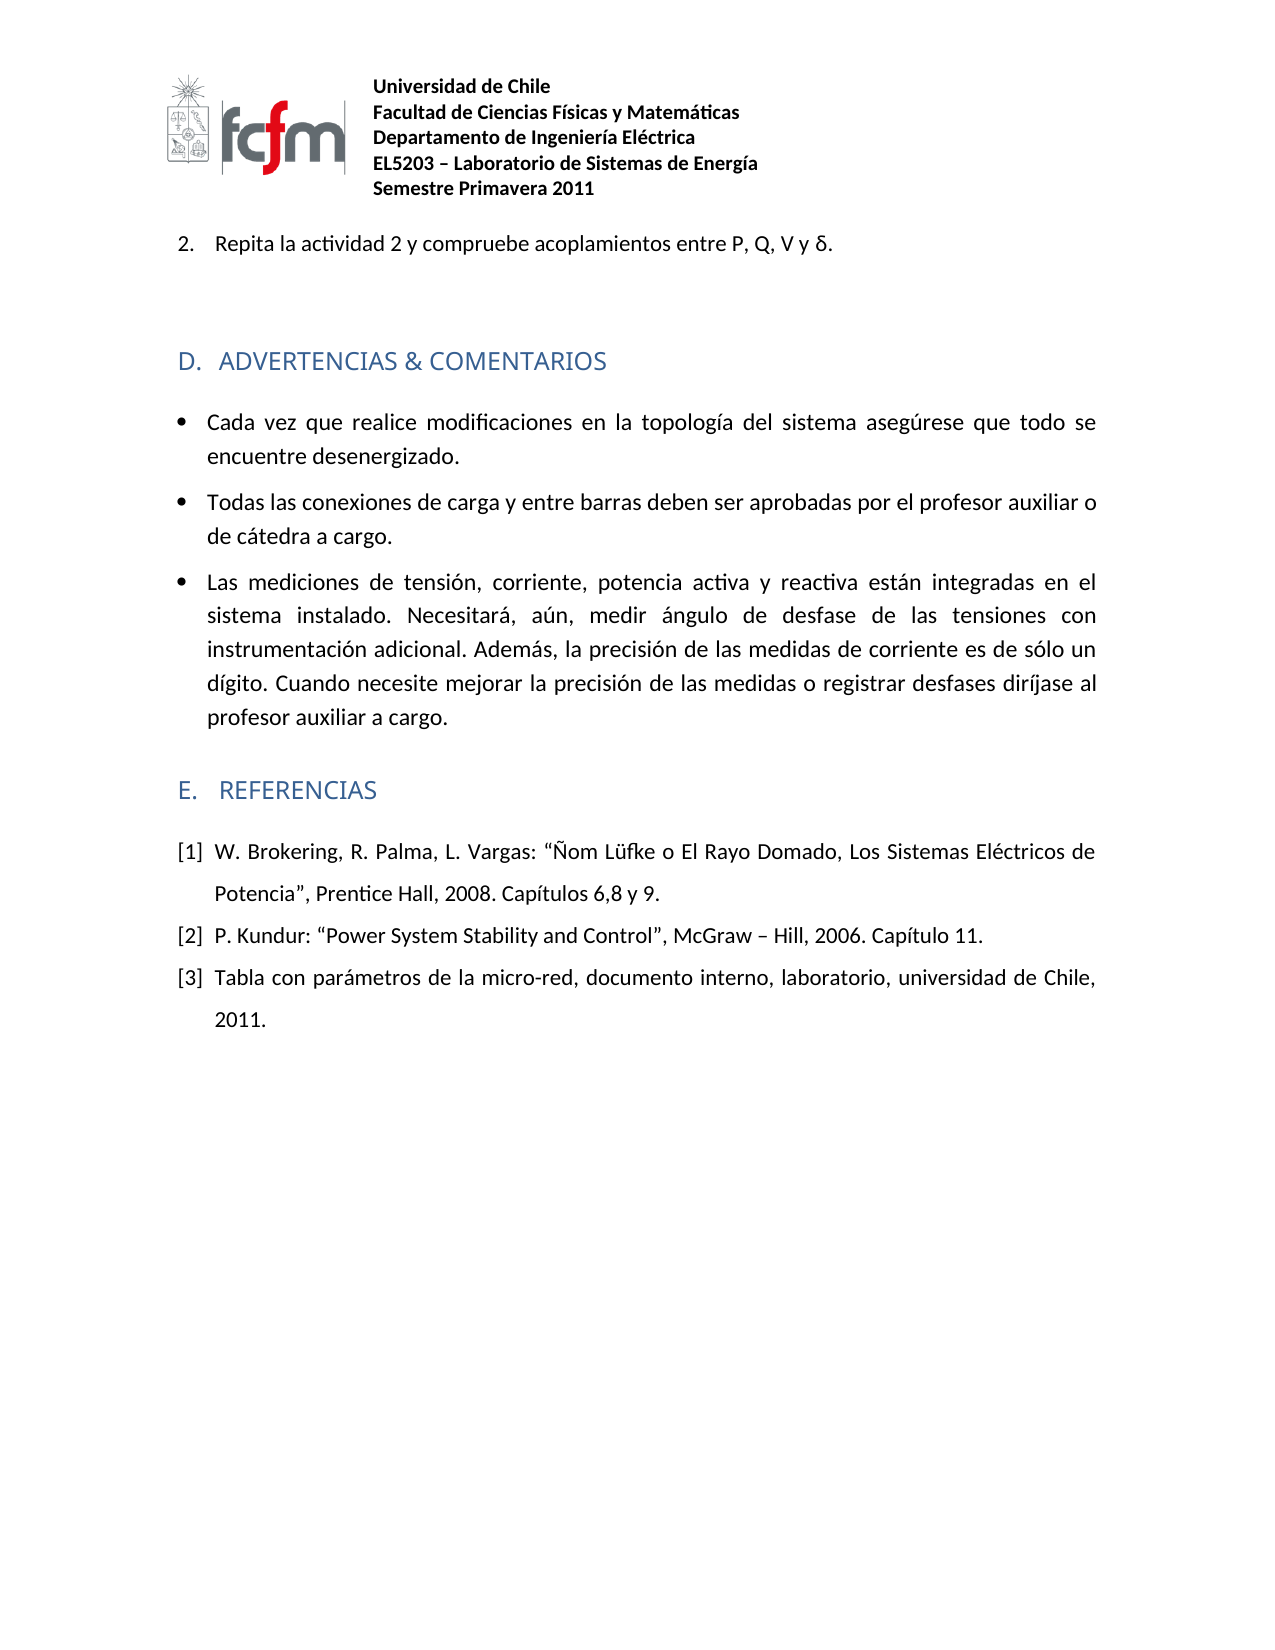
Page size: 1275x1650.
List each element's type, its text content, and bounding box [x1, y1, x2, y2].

text P. Kundur: “Power System Stability and Control”, McGraw – Hill, 2006. Capítulo 11. [177, 921, 1098, 949]
list Todas las conexiones de carga y entre barras deben ser aprobadas por el profesor auxiliar o de cátedra a cargo. [177, 487, 1098, 550]
list Repita la actividad 2 y compruebe acoplamientos entre P, Q, V y δ. [177, 229, 1098, 257]
subtitle ADVERTENCIAS & Comentarios [177, 343, 1098, 377]
list Las mediciones de tensión, corriente, potencia activa y reactiva están integradas en el sistema instalado. Necesitará, aún, medir ángulo de desfase de las tensiones con instrumentación adicional. Además, la precisión de las medidas de corriente es de sólo un dígito. Cuando necesite mejorar la precisión de las medidas o registrar desfases diríjase al profesor auxiliar a cargo. [177, 567, 1098, 731]
list Cada vez que realice modificaciones en la topología del sistema asegúrese que todo se encuentre desenergizado. [177, 407, 1098, 470]
subtitle Referencias [177, 773, 1098, 807]
picture [166, 73, 348, 176]
text Tabla con parámetros de la micro-red, documento interno, laboratorio, universidad de Chile, 2011. [177, 963, 1098, 1033]
text W. Brokering, R. Palma, L. Vargas: “Ñom Lüfke o El Rayo Domado, Los Sistemas Eléctricos de Potencia”, Prentice Hall, 2008. Capítulos 6,8 y 9. [177, 837, 1098, 907]
